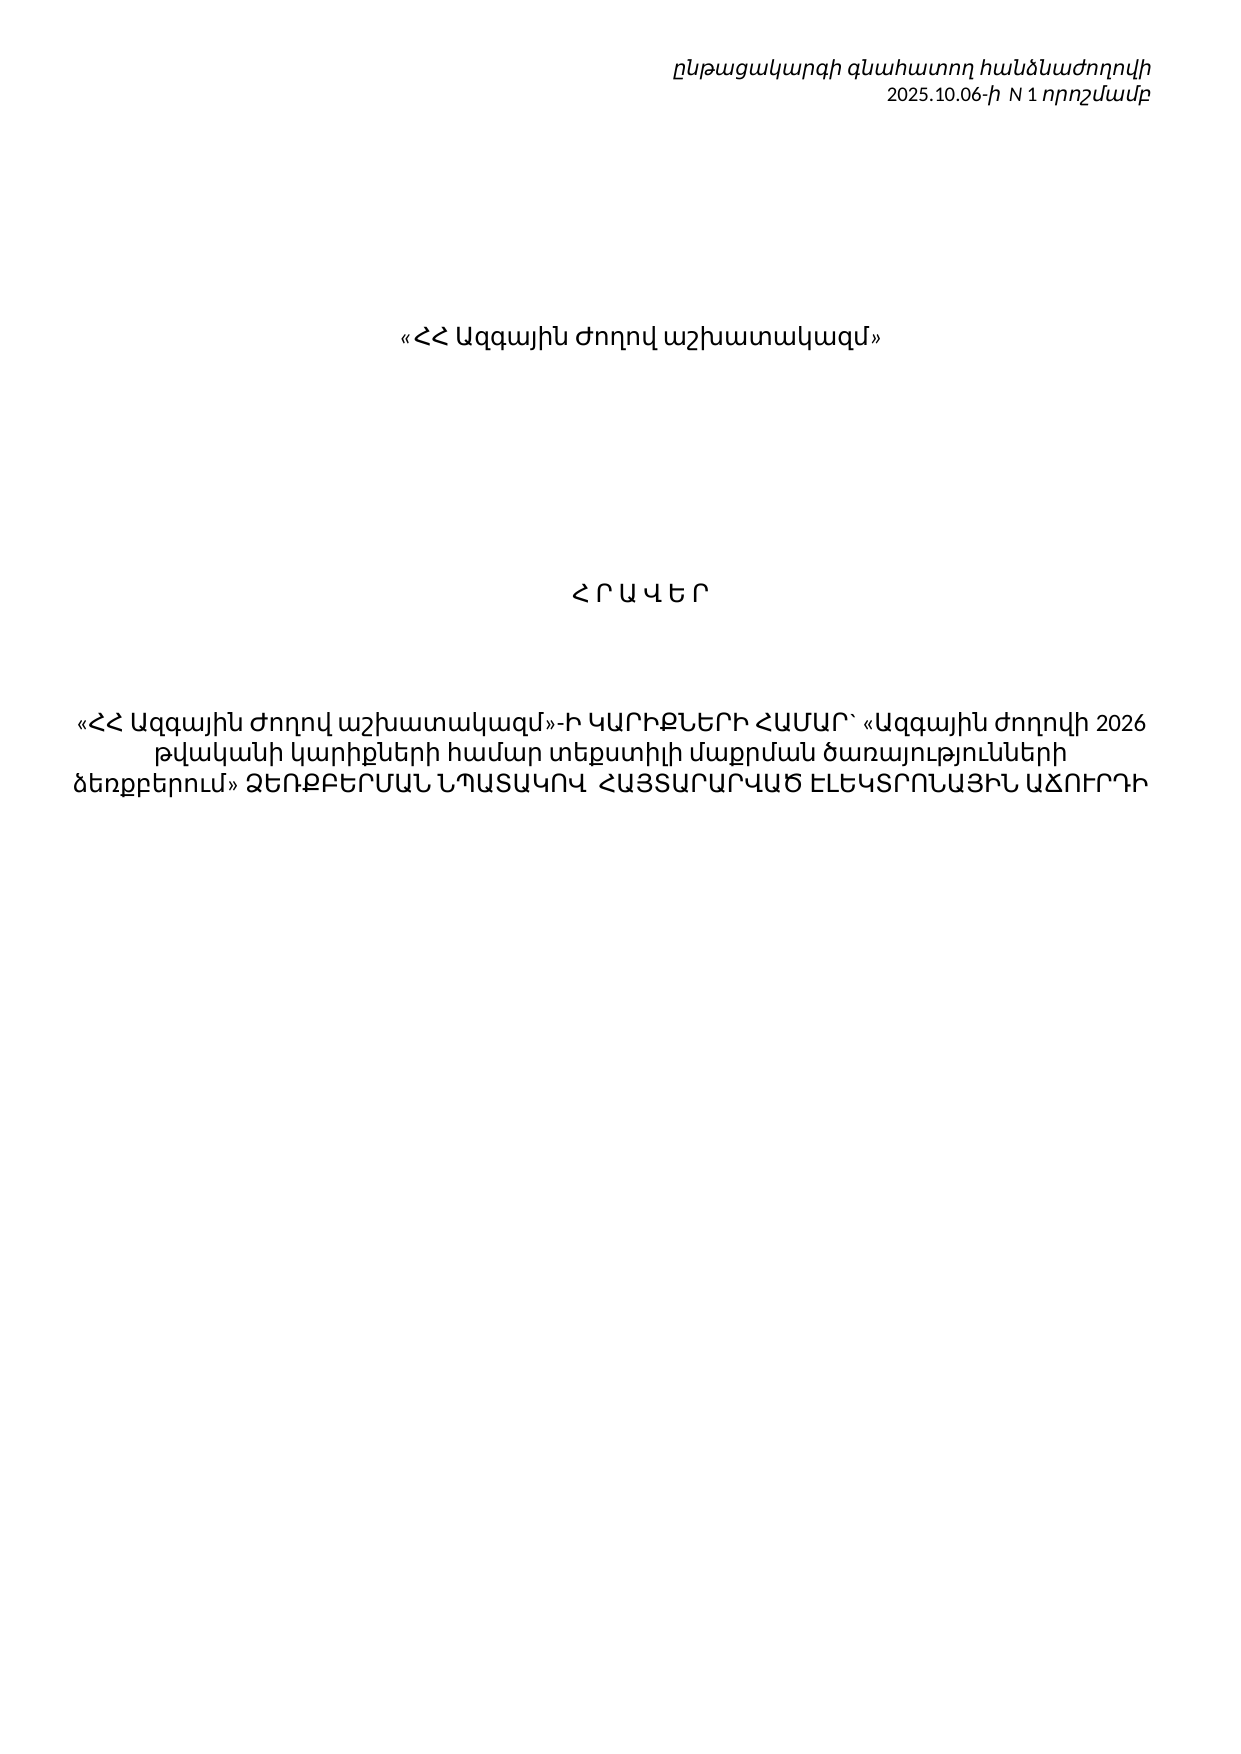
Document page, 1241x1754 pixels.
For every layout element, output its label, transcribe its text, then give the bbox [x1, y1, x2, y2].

text ընթացակարգի գնահատող հանձնաժողովի [69, 56, 1152, 81]
text «ՀՀ Ազգային Ժողով աշխատակազմ»-Ի ԿԱՐԻՔՆԵՐԻ ՀԱՄԱՐ` «Ազգային ժողովի 2026 թվականի կարիքների համար տեքստիլի մաքրման ծառայությունների ձեռքբերում» ՁԵՌՔԲԵՐՄԱՆ ՆՊԱՏԱԿՈՎ ՀԱՅՏԱՐԱՐՎԱԾ ԷԼԵԿՏՐՈՆԱՅԻՆ ԱՃՈՒՐԴԻ [69, 707, 1152, 798]
text Հ Ր Ա Վ Ե Ր [69, 578, 1152, 608]
text « ՀՀ Ազգային Ժողով աշխատակազմ» [69, 321, 1152, 352]
text 2025.10.06 -ի N 1 որոշմամբ [69, 81, 1152, 106]
